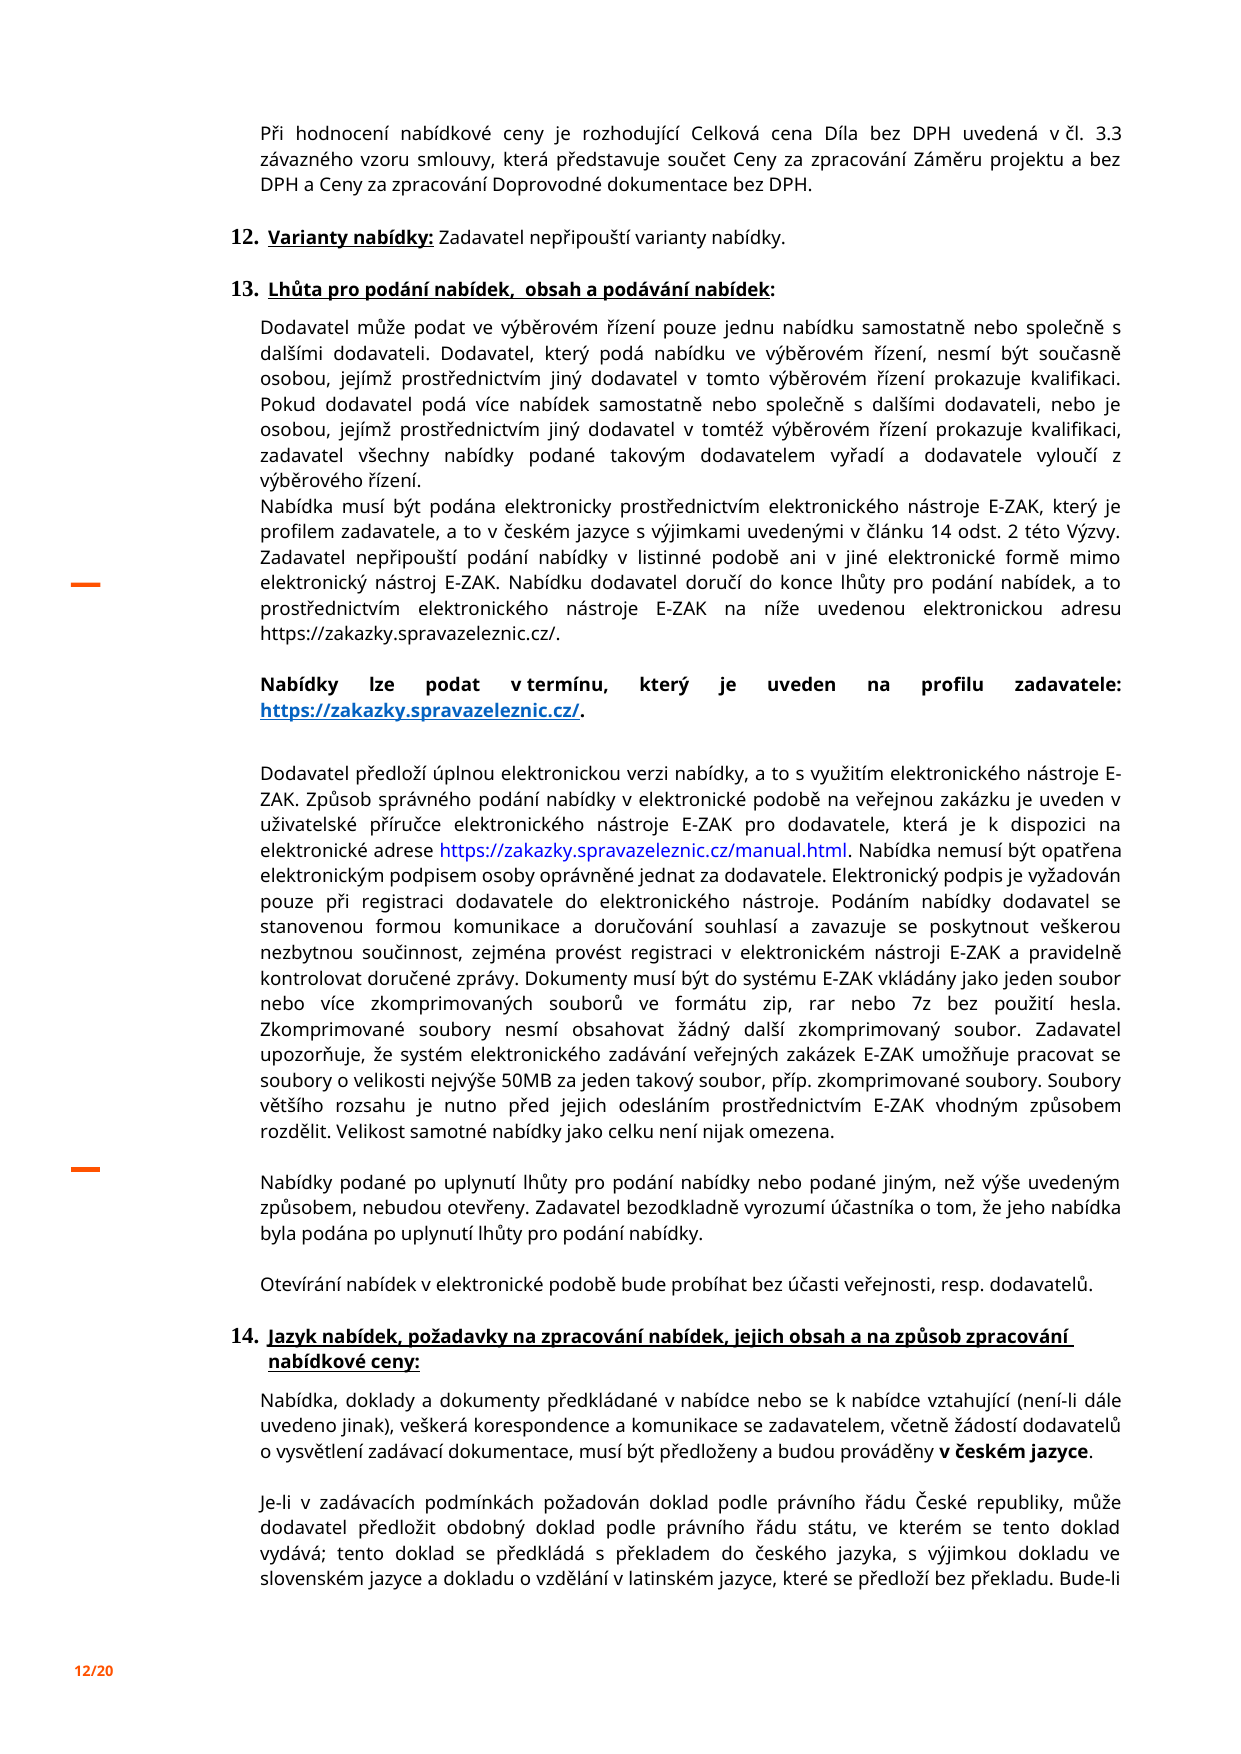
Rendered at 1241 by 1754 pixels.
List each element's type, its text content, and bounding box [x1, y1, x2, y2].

text Nabídka, doklady a dokumenty předkládané v nabídce nebo se k nabídce vztahující (není-li dále uvedeno jinak), veškerá korespondence a komunikace se zadavatelem, včetně žádostí dodavatelů o vysvětlení zadávací dokumentace, musí být předloženy a budou prováděny v českém jazyce. [260, 1387, 1122, 1463]
list Jazyk nabídek, požadavky na zpracování nabídek, jejich obsah a na způsob zpracování nabídkové ceny: [230, 1322, 1122, 1374]
text Nabídka musí být podána elektronicky prostřednictvím elektronického nástroje E-ZAK, který je profilem zadavatele, a to v českém jazyce s výjimkami uvedenými v článku 14 odst. 2 této Výzvy. Zadavatel nepřipouští podání nabídky v listinné podobě ani v jiné elektronické formě mimo elektronický nástroj E-ZAK. Nabídku dodavatel doručí do konce lhůty pro podání nabídek, a to prostřednictvím elektronického nástroje E-ZAK na níže uvedenou elektronickou adresu https://zakazky.spravazeleznic.cz/. [260, 493, 1122, 646]
list Varianty nabídky: Zadavatel nepřipouští varianty nabídky. [230, 223, 1122, 249]
text Dodavatel předloží úplnou elektronickou verzi nabídky, a to s využitím elektronického nástroje E-ZAK. Způsob správného podání nabídky v elektronické podobě na veřejnou zakázku je uveden v uživatelské příručce elektronického nástroje E-ZAK pro dodavatele, která je k dispozici na elektronické adrese https://zakazky.spravazeleznic.cz/manual.html. Nabídka nemusí být opatřena elektronickým podpisem osoby oprávněné jednat za dodavatele. Elektronický podpis je vyžadován pouze při registraci dodavatele do elektronického nástroje. Podáním nabídky dodavatel se stanovenou formou komunikace a doručování souhlasí a zavazuje se poskytnout veškerou nezbytnou součinnost, zejména provést registraci v elektronickém nástroji E-ZAK a pravidelně kontrolovat doručené zprávy. Dokumenty musí být do systému E-ZAK vkládány jako jeden soubor nebo více zkomprimovaných souborů ve formátu zip, rar nebo 7z bez použití hesla. Zkomprimované soubory nesmí obsahovat žádný další zkomprimovaný soubor. Zadavatel upozorňuje, že systém elektronického zadávání veřejných zakázek E-ZAK umožňuje pracovat se soubory o velikosti nejvýše 50MB za jeden takový soubor, příp. zkomprimované soubory. Soubory většího rozsahu je nutno před jejich odesláním prostřednictvím E-ZAK vhodným způsobem rozdělit. Velikost samotné nabídky jako celku není nijak omezena. [260, 761, 1122, 1143]
text Dodavatel může podat ve výběrovém řízení pouze jednu nabídku samostatně nebo společně s dalšími dodavateli. Dodavatel, který podá nabídku ve výběrovém řízení, nesmí být současně osobou, jejímž prostřednictvím jiný dodavatel v tomto výběrovém řízení prokazuje kvalifikaci. Pokud dodavatel podá více nabídek samostatně nebo společně s dalšími dodavateli, nebo je osobou, jejímž prostřednictvím jiný dodavatel v tomtéž výběrovém řízení prokazuje kvalifikaci, zadavatel všechny nabídky podané takovým dodavatelem vyřadí a dodavatele vyloučí z výběrového řízení. [260, 314, 1122, 493]
text Nabídky podané po uplynutí lhůty pro podání nabídky nebo podané jiným, než výše uvedeným způsobem, nebudou otevřeny. Zadavatel bezodkladně vyrozumí účastníka o tom, že jeho nabídka byla podána po uplynutí lhůty pro podání nabídky. [260, 1169, 1122, 1246]
text Při hodnocení nabídkové ceny je rozhodující Celková cena Díla bez DPH uvedená v čl. 3.3 závazného vzoru smlouvy, která představuje součet Ceny za zpracování Záměru projektu a bez DPH a Ceny za zpracování Doprovodné dokumentace bez DPH. [260, 121, 1122, 197]
list Lhůta pro podání nabídek, obsah a podávání nabídek: [230, 275, 1122, 302]
text Nabídky lze podat v termínu, který je uveden na profilu zadavatele: https://zakazky.spravazeleznic.cz/. [260, 672, 1122, 723]
text Otevírání nabídek v elektronické podobě bude probíhat bez účasti veřejnosti, resp. dodavatelů. [260, 1271, 1122, 1297]
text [260, 1489, 1122, 1591]
